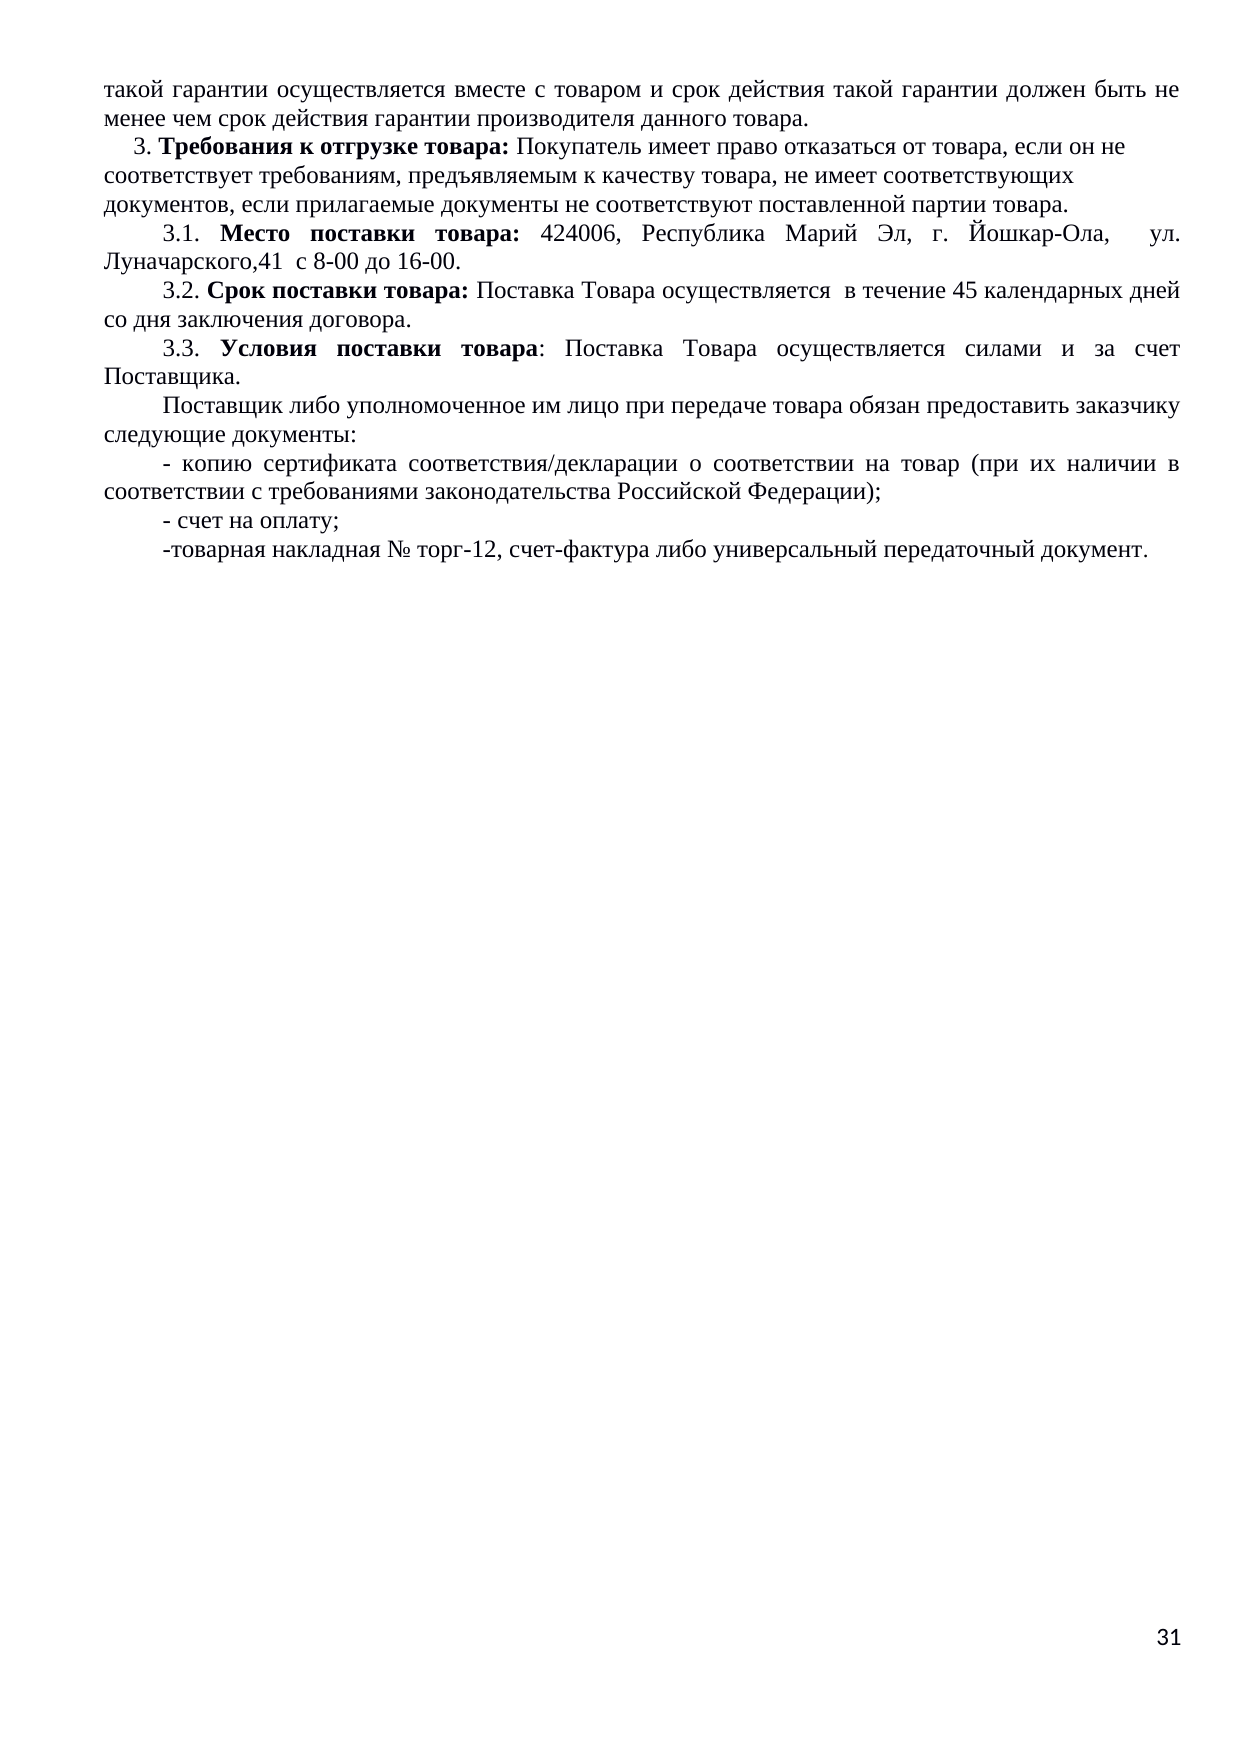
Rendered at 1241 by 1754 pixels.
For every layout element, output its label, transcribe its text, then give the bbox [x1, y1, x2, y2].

text Поставщик либо уполномоченное им лицо при передаче товара обязан предоставить заказчику следующие документы: [103, 390, 1181, 448]
text 3.1. Место поставки товара: 424006, Республика Марий Эл, г. Йошкар-Ола, ул. Луначарского,41 с 8-00 до 16-00. [103, 218, 1181, 275]
text - копию сертификата соответствия/декларации о соответствии на товар (при их наличии в соответствии с требованиями законодательства Российской Федерации); [103, 448, 1181, 505]
text 3.3. Условия поставки товара: Поставка Товара осуществляется силами и за счет Поставщика. [103, 333, 1181, 390]
text -товарная накладная № торг-12, счет-фактура либо универсальный передаточный документ. [103, 534, 1181, 563]
text 3.2. Срок поставки товара: Поставка Товара осуществляется в течение 45 календарных дней со дня заключения договора. [103, 275, 1181, 333]
text - счет на оплату; [103, 505, 1181, 534]
text 3. Требования к отгрузке товара: Покупатель имеет право отказаться от товара, если он не соответствует требованиям, предъявляемым к качеству товара, не имеет соответствующих документов, если прилагаемые документы не соответствуют поставленной партии товара. [103, 131, 1181, 218]
